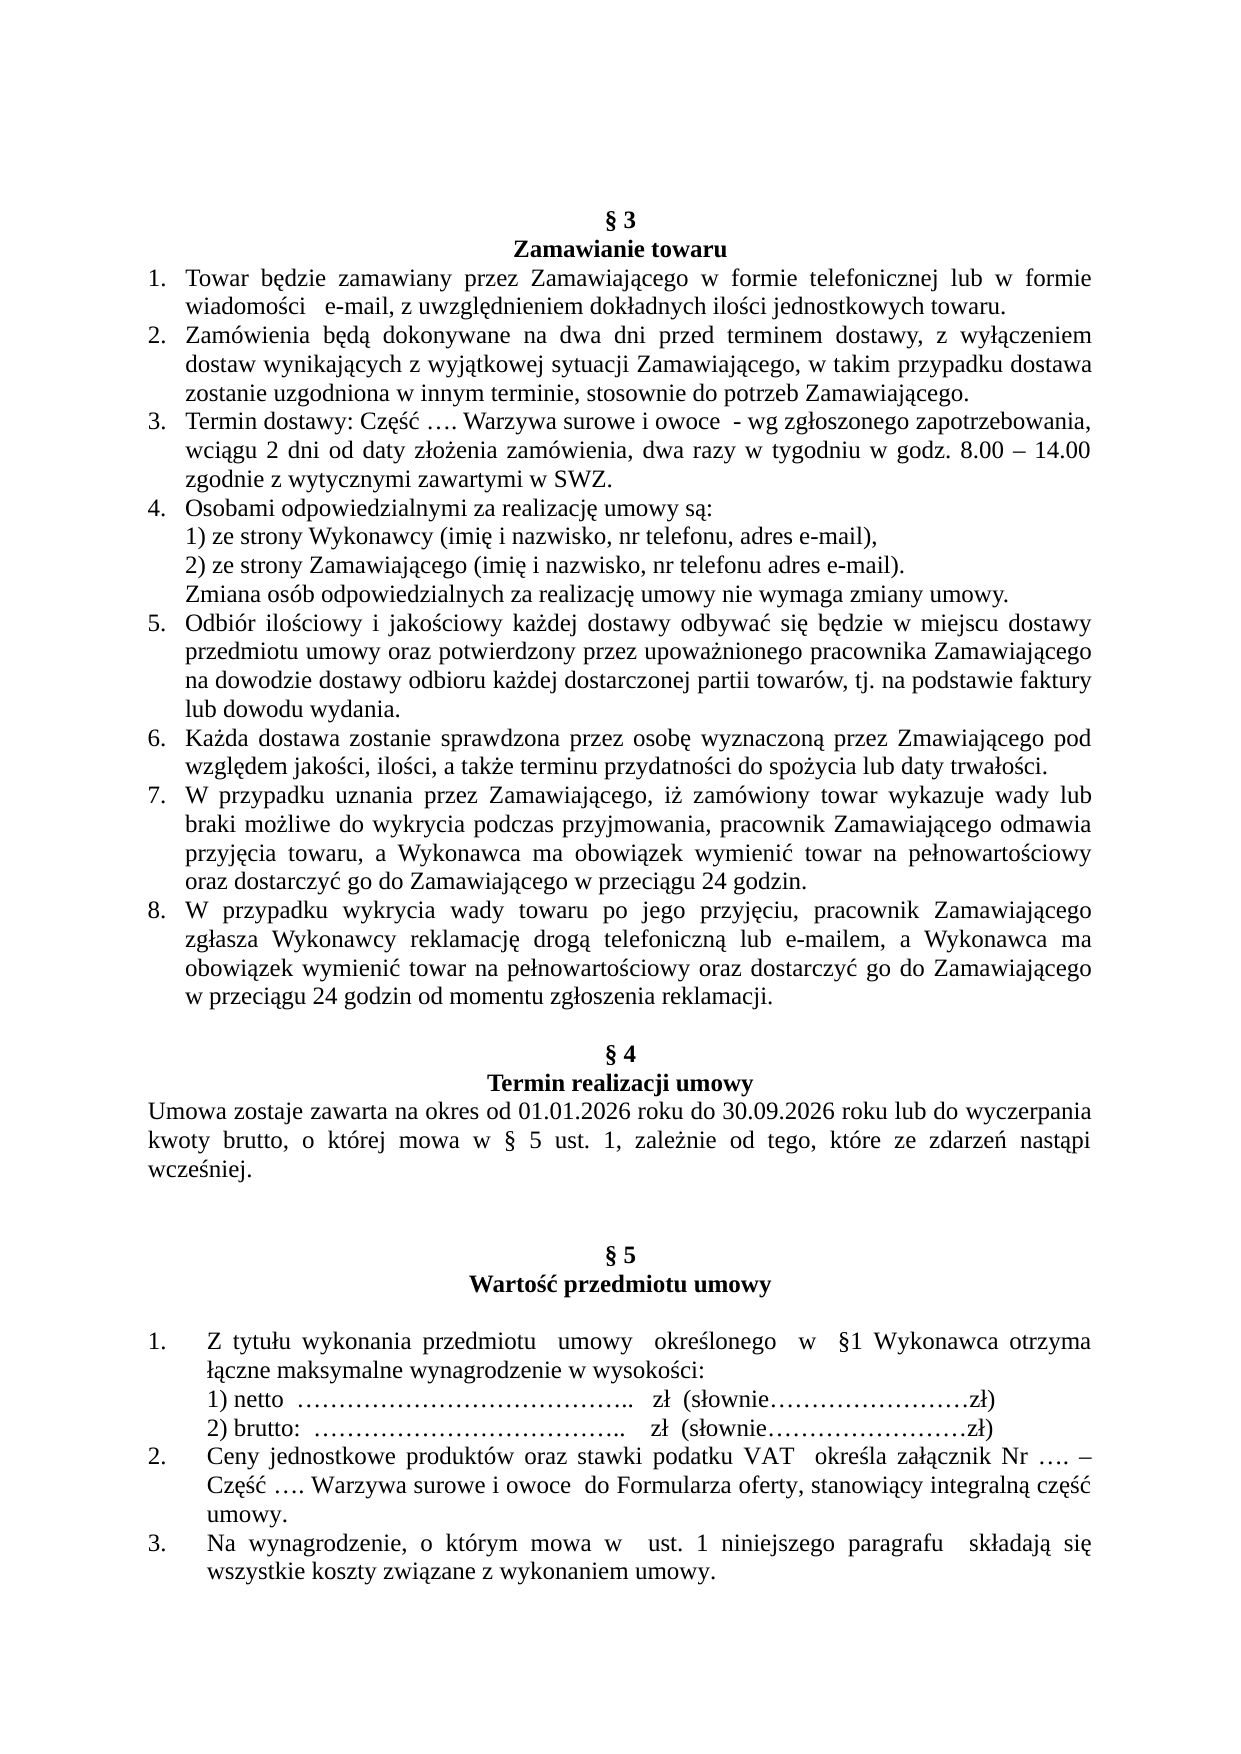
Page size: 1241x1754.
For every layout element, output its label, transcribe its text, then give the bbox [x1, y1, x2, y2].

text Zmiana osób odpowiedzialnych za realizację umowy nie wymaga zmiany umowy. [185, 579, 1093, 608]
text § 3 [148, 205, 1093, 234]
text Umowa zostaje zawarta na okres od 01.01.2026 roku do 30.09.2026 roku lub do wyczerpania kwoty brutto, o której mowa w § 5 ust. 1, zależnie od tego, które ze zdarzeń nastąpi wcześniej. [148, 1096, 1093, 1183]
text 1) netto ………………………………….. zł (słownie……………………zł) [207, 1384, 1093, 1413]
list Odbiór ilościowy i jakościowy każdej dostawy odbywać się będzie w miejscu dostawy przedmiotu umowy oraz potwierdzony przez upoważnionego pracownika Zamawiającego na dowodzie dostawy odbioru każdej dostarczonej partii towarów, tj. na podstawie faktury lub dowodu wydania. [147, 608, 1093, 723]
list Ceny jednostkowe produktów oraz stawki podatku VAT określa załącznik Nr …. – Część …. Warzywa surowe i owoce do Formularza oferty, stanowiący integralną część umowy. [148, 1441, 1093, 1528]
list Na wynagrodzenie, o którym mowa w ust. 1 niniejszego paragrafu składają się wszystkie koszty związane z wykonaniem umowy. [148, 1528, 1093, 1585]
text Termin realizacji umowy [148, 1068, 1093, 1096]
text Wartość przedmiotu umowy [148, 1269, 1093, 1298]
text § 4 [148, 1039, 1093, 1068]
list W przypadku uznania przez Zamawiającego, iż zamówiony towar wykazuje wady lub braki możliwe do wykrycia podczas przyjmowania, pracownik Zamawiającego odmawia przyjęcia towaru, a Wykonawca ma obowiązek wymienić towar na pełnowartościowy oraz dostarczyć go do Zamawiającego w przeciągu 24 godzin. [147, 780, 1093, 895]
list Termin dostawy: Część …. Warzywa surowe i owoce - wg zgłoszonego zapotrzebowania, wciągu 2 dni od daty złożenia zamówienia, dwa razy w tygodniu w godz. 8.00 – 14.00 zgodnie z wytycznymi zawartymi w SWZ. [148, 406, 1093, 493]
text 1) ze strony Wykonawcy (imię i nazwisko, nr telefonu, adres e-mail), [185, 521, 1093, 550]
text 2) brutto: ……………………………….. zł (słownie……………………zł) [148, 1413, 1093, 1441]
list Osobami odpowiedzialnymi za realizację umowy są: [147, 493, 1093, 521]
list Każda dostawa zostanie sprawdzona przez osobę wyznaczoną przez Zmawiającego pod względem jakości, ilości, a także terminu przydatności do spożycia lub daty trwałości. [147, 723, 1093, 780]
list Towar będzie zamawiany przez Zamawiającego w formie telefonicznej lub w formie wiadomości e-mail, z uwzględnieniem dokładnych ilości jednostkowych towaru. [148, 263, 1093, 320]
list Z tytułu wykonania przedmiotu umowy określonego w §1 Wykonawca otrzyma łączne maksymalne wynagrodzenie w wysokości: [148, 1326, 1093, 1384]
text 2) ze strony Zamawiającego (imię i nazwisko, nr telefonu adres e-mail). [185, 550, 1093, 579]
list Zamówienia będą dokonywane na dwa dni przed terminem dostawy, z wyłączeniem dostaw wynikających z wyjątkowej sytuacji Zamawiającego, w takim przypadku dostawa zostanie uzgodniona w innym terminie, stosownie do potrzeb Zamawiającego. [148, 320, 1093, 406]
list W przypadku wykrycia wady towaru po jego przyjęciu, pracownik Zamawiającego zgłasza Wykonawcy reklamację drogą telefoniczną lub e-mailem, a Wykonawca ma obowiązek wymienić towar na pełnowartościowy oraz dostarczyć go do Zamawiającego w przeciągu 24 godzin od momentu zgłoszenia reklamacji. [147, 895, 1093, 1010]
text § 5 [148, 1240, 1093, 1269]
text Zamawianie towaru [148, 234, 1093, 263]
